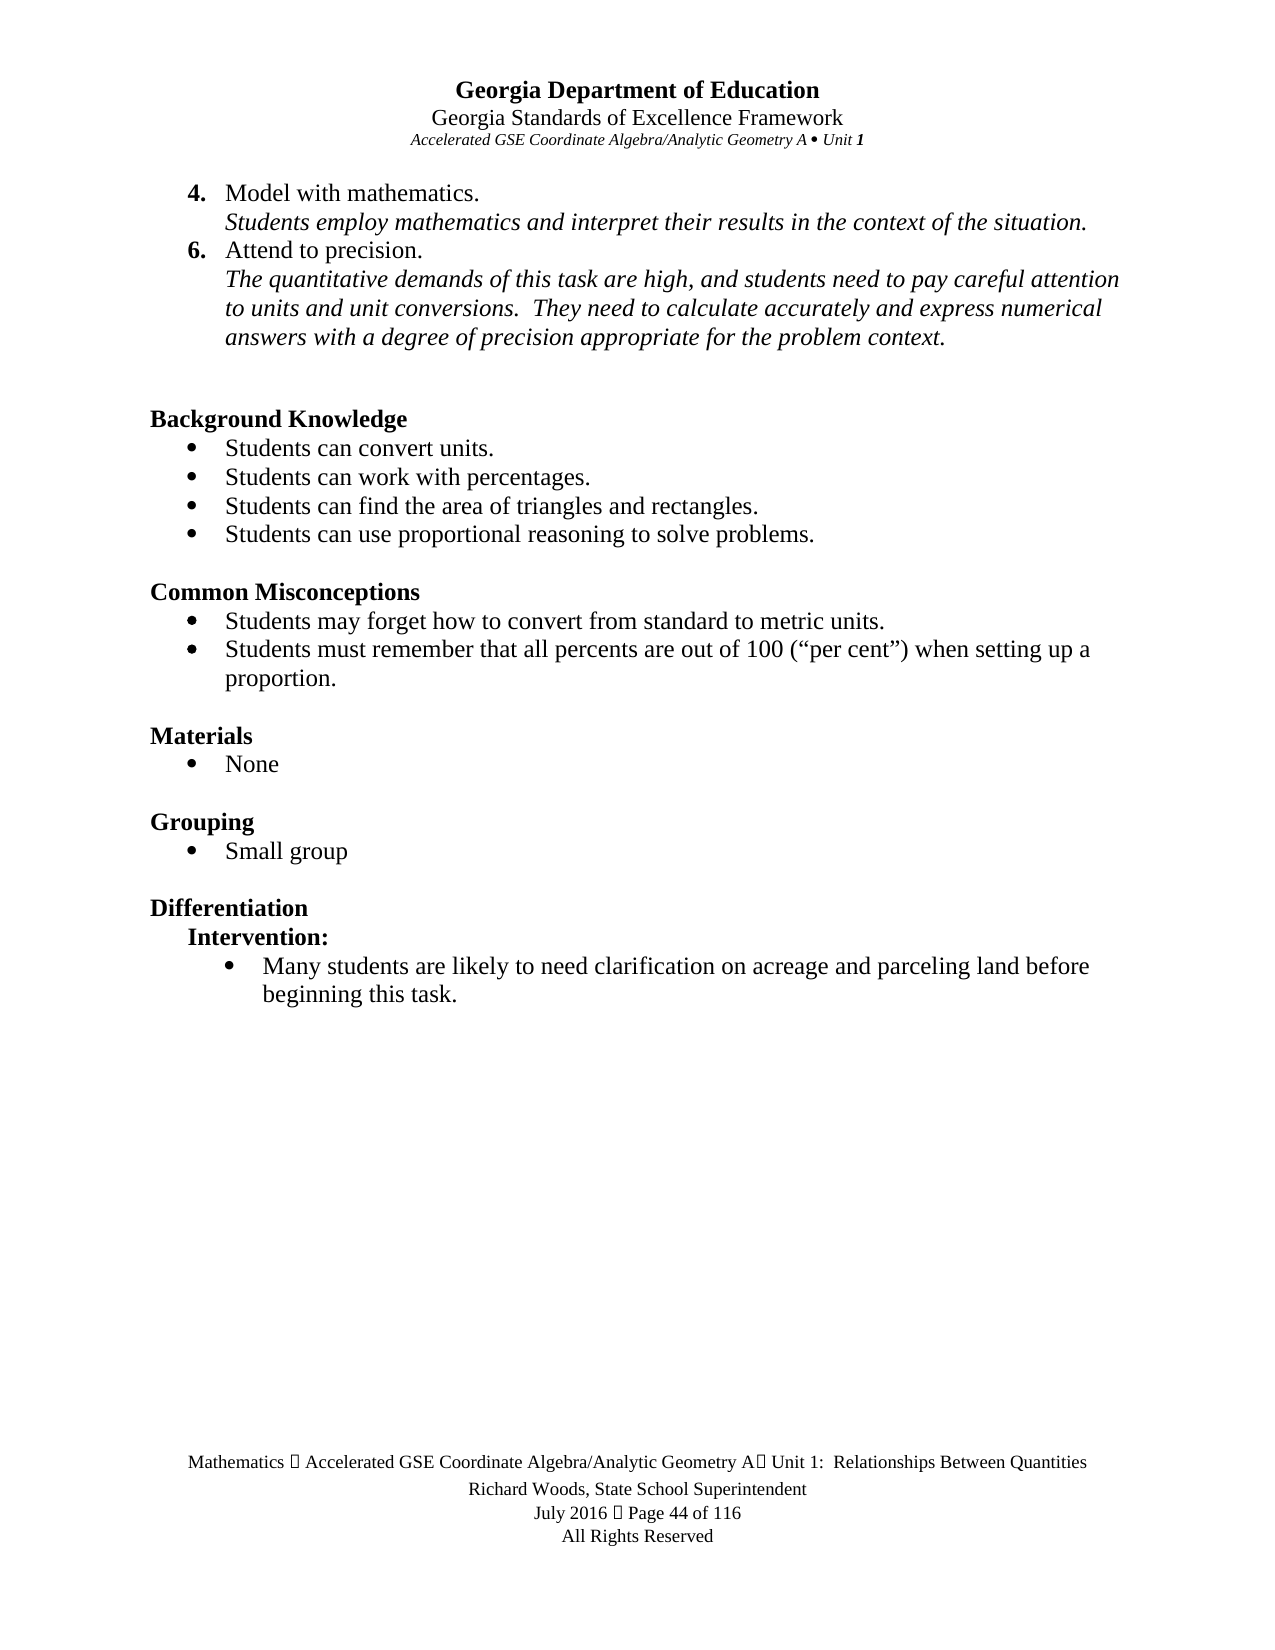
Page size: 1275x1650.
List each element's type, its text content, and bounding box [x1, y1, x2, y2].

list Small group [187, 836, 1125, 864]
text Common Misconceptions [150, 577, 1125, 606]
text 4. Model with mathematics. [187, 178, 1125, 207]
text Intervention: [150, 922, 1125, 951]
text Students employ mathematics and interpret their results in the context of the situation. [225, 207, 1125, 236]
list Many students are likely to need clarification on acreage and parceling land before beginning this task. [225, 951, 1125, 1008]
text Background Knowledge [150, 404, 1125, 433]
list Students may forget how to convert from standard to metric units. [187, 606, 1125, 634]
text The quantitative demands of this task are high, and students need to pay careful attention to units and unit conversions. They need to calculate accurately and express numerical answers with a degree of precision appropriate for the problem context. [225, 264, 1125, 351]
text Materials [150, 721, 1125, 749]
list Students must remember that all percents are out of 100 (“per cent”) when setting up a proportion. [187, 634, 1125, 692]
list Students can use proportional reasoning to solve problems. [187, 519, 1125, 548]
text Grouping [150, 807, 1125, 836]
text Differentiation [150, 893, 1125, 922]
list Students can work with percentages. [187, 462, 1125, 491]
list Students can find the area of triangles and rectangles. [187, 491, 1125, 519]
text 6. Attend to precision. [187, 236, 1125, 264]
list Students can convert units. [187, 433, 1125, 462]
list None [187, 749, 1125, 778]
